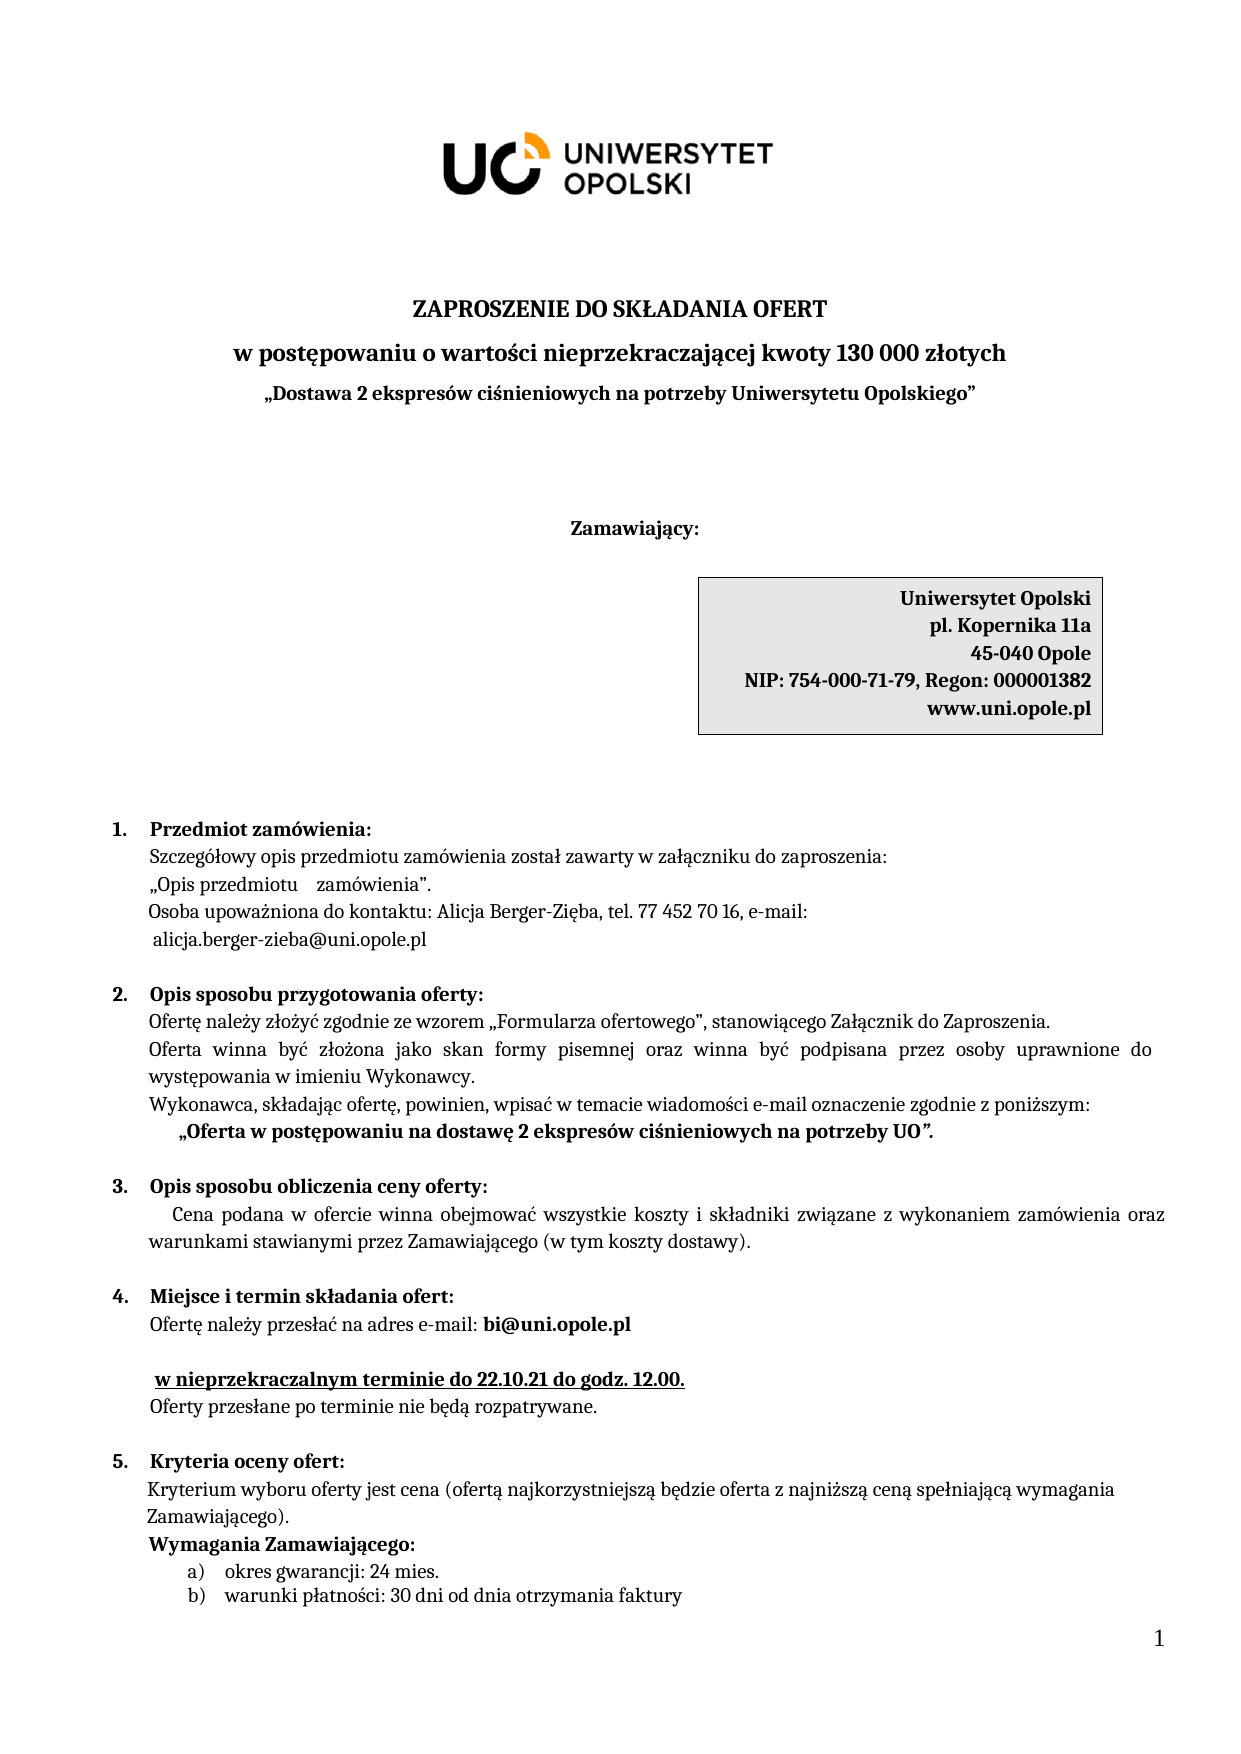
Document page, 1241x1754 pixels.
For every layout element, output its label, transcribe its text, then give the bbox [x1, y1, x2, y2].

text Zamawiający: [104, 517, 1165, 541]
text Szczegółowy opis przedmiotu zamówienia został zawarty w załączniku do zaproszenia: [150, 845, 1107, 869]
text w nieprzekraczalnym terminie do 22.10.21 do godz. 12.00. [150, 1367, 1165, 1391]
text „Opis przedmiotu zamówienia”. [150, 872, 1107, 896]
text „Dostawa 2 ekspresów ciśnieniowych na potrzeby Uniwersytetu Opolskiego” [75, 382, 1165, 406]
list Przedmiot zamówienia: [112, 817, 1107, 841]
text Kryterium wyboru oferty jest cena (ofertą najkorzystniejszą będzie oferta z najniższą ceną spełniającą wymagania [119, 1477, 1165, 1501]
text „Oferta w postępowaniu na dostawę 2 ekspresów ciśnieniowych na potrzeby UO”. [178, 1120, 1165, 1144]
text Ofertę należy złożyć zgodnie ze wzorem „Formularza ofertowego”, stanowiącego Załącznik do Zaproszenia. [149, 1010, 1165, 1034]
text Wykonawca, składając ofertę, powinien, wpisać w temacie wiadomości e-mail oznaczenie zgodnie z poniższym: [149, 1092, 1165, 1116]
text ZAPROSZENIE DO SKŁADANIA OFERT [75, 295, 1165, 324]
text Oferty przesłane po terminie nie będą rozpatrywane. [150, 1395, 1165, 1419]
text Ofertę należy przesłać na adres e-mail: bi@uni.opole.pl [150, 1312, 1165, 1336]
list okres gwarancji: 24 mies. [187, 1560, 1165, 1584]
text w postępowaniu o wartości nieprzekraczającej kwoty 130 000 złotych [75, 338, 1165, 367]
text Wymagania Zamawiającego: [119, 1532, 1165, 1556]
list Opis sposobu przygotowania oferty: [112, 982, 1165, 1006]
list Opis sposobu obliczenia ceny oferty: [112, 1175, 1165, 1199]
text Cena podana w ofercie winna obejmować wszystkie koszty i składniki związane z wykonaniem zamówienia oraz warunkami stawianymi przez Zamawiającego (w tym koszty dostawy). [112, 1202, 1165, 1254]
text Osoba upoważniona do kontaktu: Alicja Berger-Zięba, tel. 77 452 70 16, e-mail: [75, 900, 1165, 924]
table_header Uniwersytet Opolski pl. Kopernika 11a 45-040 Opole NIP: 754-000-71-79, Regon: 000001382 www.uni.opole.pl [699, 578, 1102, 734]
text alicja.berger-zieba@uni.opole.pl [75, 927, 1165, 951]
list Miejsce i termin składania ofert: [112, 1285, 1165, 1309]
list warunki płatności: 30 dni od dnia otrzymania faktury [187, 1584, 1165, 1608]
text Oferta winna być złożona jako skan formy pisemnej oraz winna być podpisana przez osoby uprawnione do występowania w imieniu Wykonawcy. [149, 1037, 1165, 1089]
text Zamawiającego). [119, 1505, 1165, 1529]
picture [431, 115, 778, 213]
list Kryteria oceny ofert: [112, 1450, 1165, 1474]
